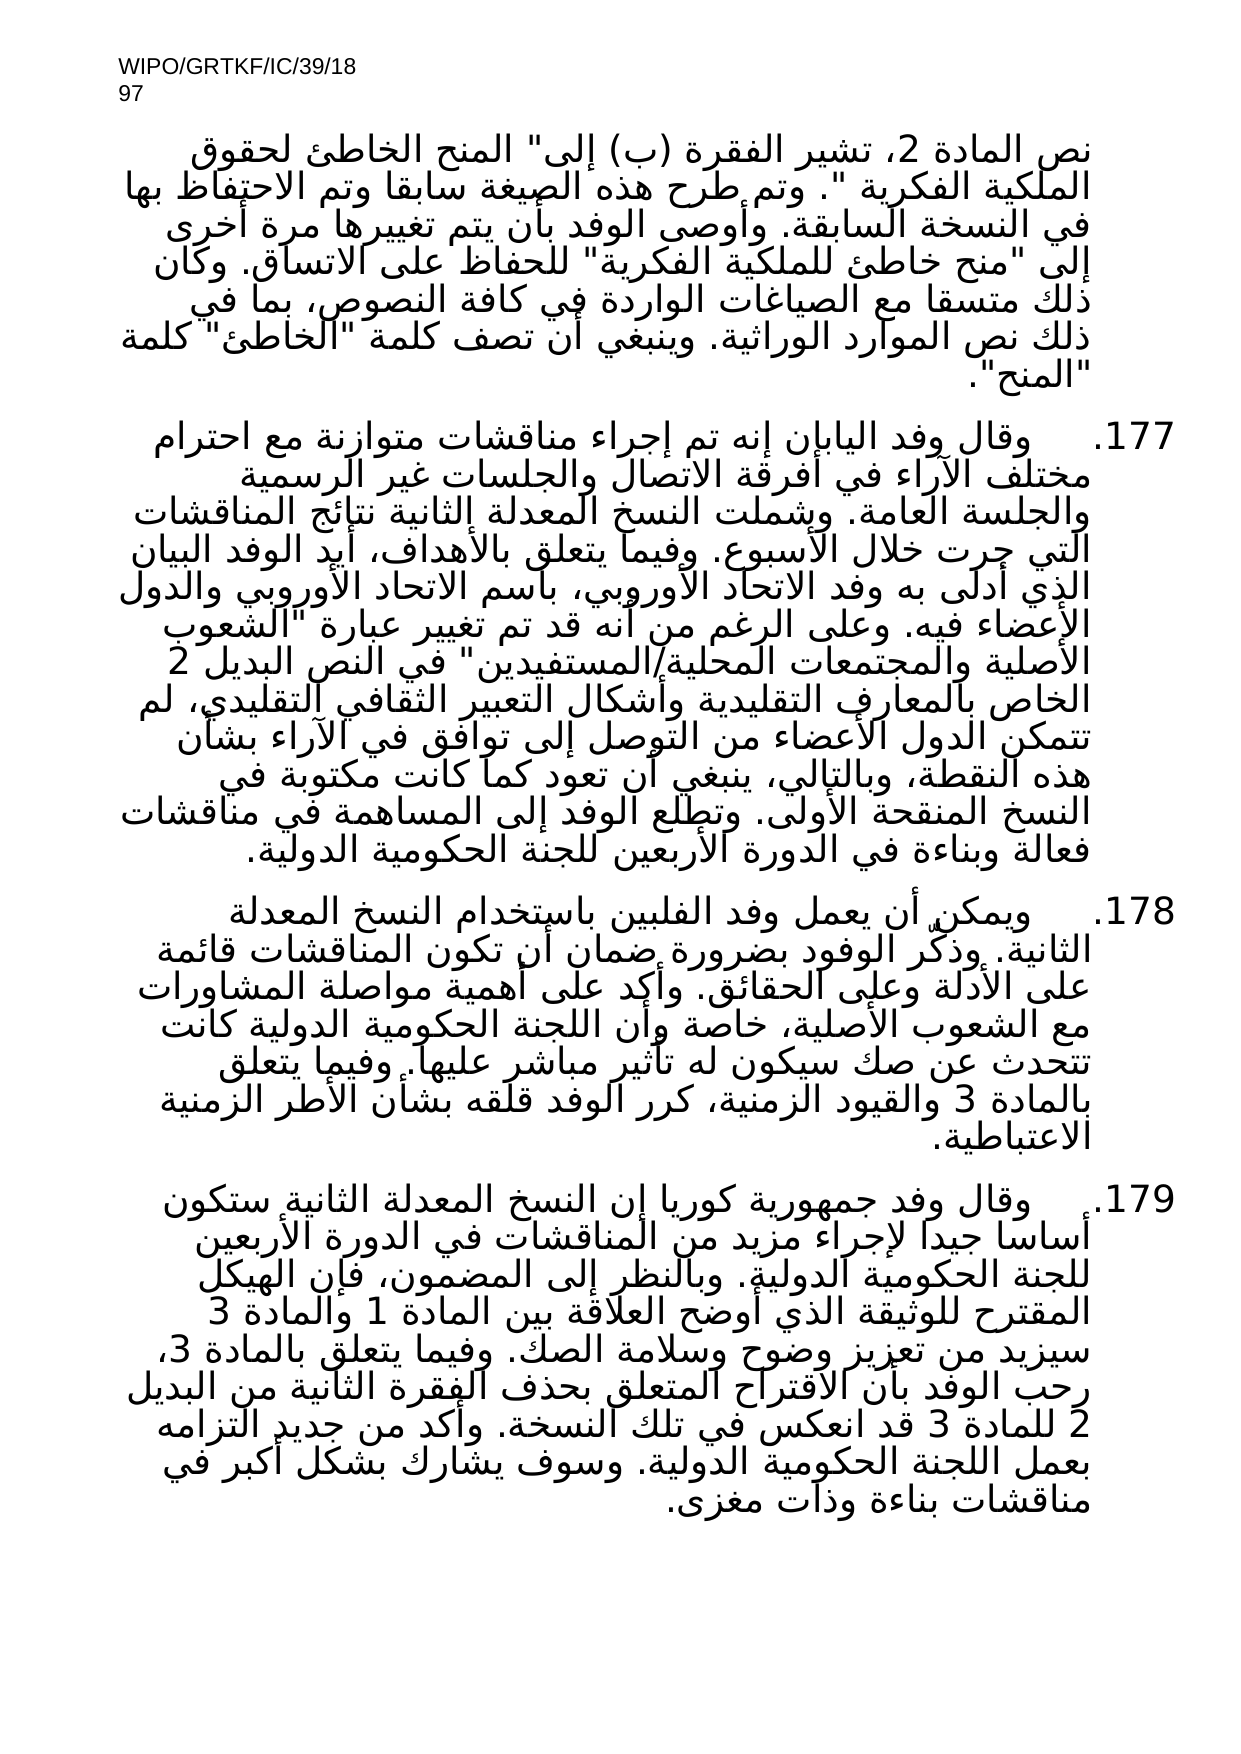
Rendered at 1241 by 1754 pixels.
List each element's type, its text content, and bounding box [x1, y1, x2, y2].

text وقال وفد جمهورية كوريا إن النسخ المعدلة الثانية ستكون أساسا جيدا لإجراء مزيد من المناقشات في الدورة الأربعين للجنة الحكومية الدولية. وبالنظر إلى المضمون، فإن الهيكل المقترح للوثيقة الذي أوضح العلاقة بين المادة 1 والمادة 3 سيزيد من تعزيز وضوح وسلامة الصك. وفيما يتعلق بالمادة 3، رحب الوفد بأن الاقتراح المتعلق بحذف الفقرة الثانية من البديل 2 للمادة 3 قد انعكس في تلك النسخة. وأكد من جديد التزامه بعمل اللجنة الحكومية الدولية. وسوف يشارك بشكل أكبر في مناقشات بناءة وذات مغزى. [118, 1182, 1092, 1520]
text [118, 132, 1092, 395]
text ويمكن أن يعمل وفد الفلبين باستخدام النسخ المعدلة الثانية. وذكّر الوفود بضرورة ضمان أن تكون المناقشات قائمة على الأدلة وعلى الحقائق. وأكد على أهمية مواصلة المشاورات مع الشعوب الأصلية، خاصة وأن اللجنة الحكومية الدولية كانت تتحدث عن صك سيكون له تأثير مباشر عليها. وفيما يتعلق بالمادة 3 والقيود الزمنية، كرر الوفد قلقه بشأن الأطر الزمنية الاعتباطية. [118, 895, 1092, 1157]
text وقال وفد اليابان إنه تم إجراء مناقشات متوازنة مع احترام مختلف الآراء في أفرقة الاتصال والجلسات غير الرسمية والجلسة العامة. وشملت النسخ المعدلة الثانية نتائج المناقشات التي جرت خلال الأسبوع. وفيما يتعلق بالأهداف، أيد الوفد البيان الذي أدلى به وفد الاتحاد الأوروبي، باسم الاتحاد الأوروبي والدول الأعضاء فيه. وعلى الرغم من أنه قد تم تغيير عبارة "الشعوب الأصلية والمجتمعات المحلية/المستفيدين" في النص البديل 2 الخاص بالمعارف التقليدية وأشكال التعبير الثقافي التقليدي، لم تتمكن الدول الأعضاء من التوصل إلى توافق في الآراء بشأن هذه النقطة، وبالتالي، ينبغي أن تعود كما كانت مكتوبة في النسخ المنقحة الأولى. وتطلع الوفد إلى المساهمة في مناقشات فعالة وبناءة في الدورة الأربعين للجنة الحكومية الدولية. [118, 420, 1092, 870]
